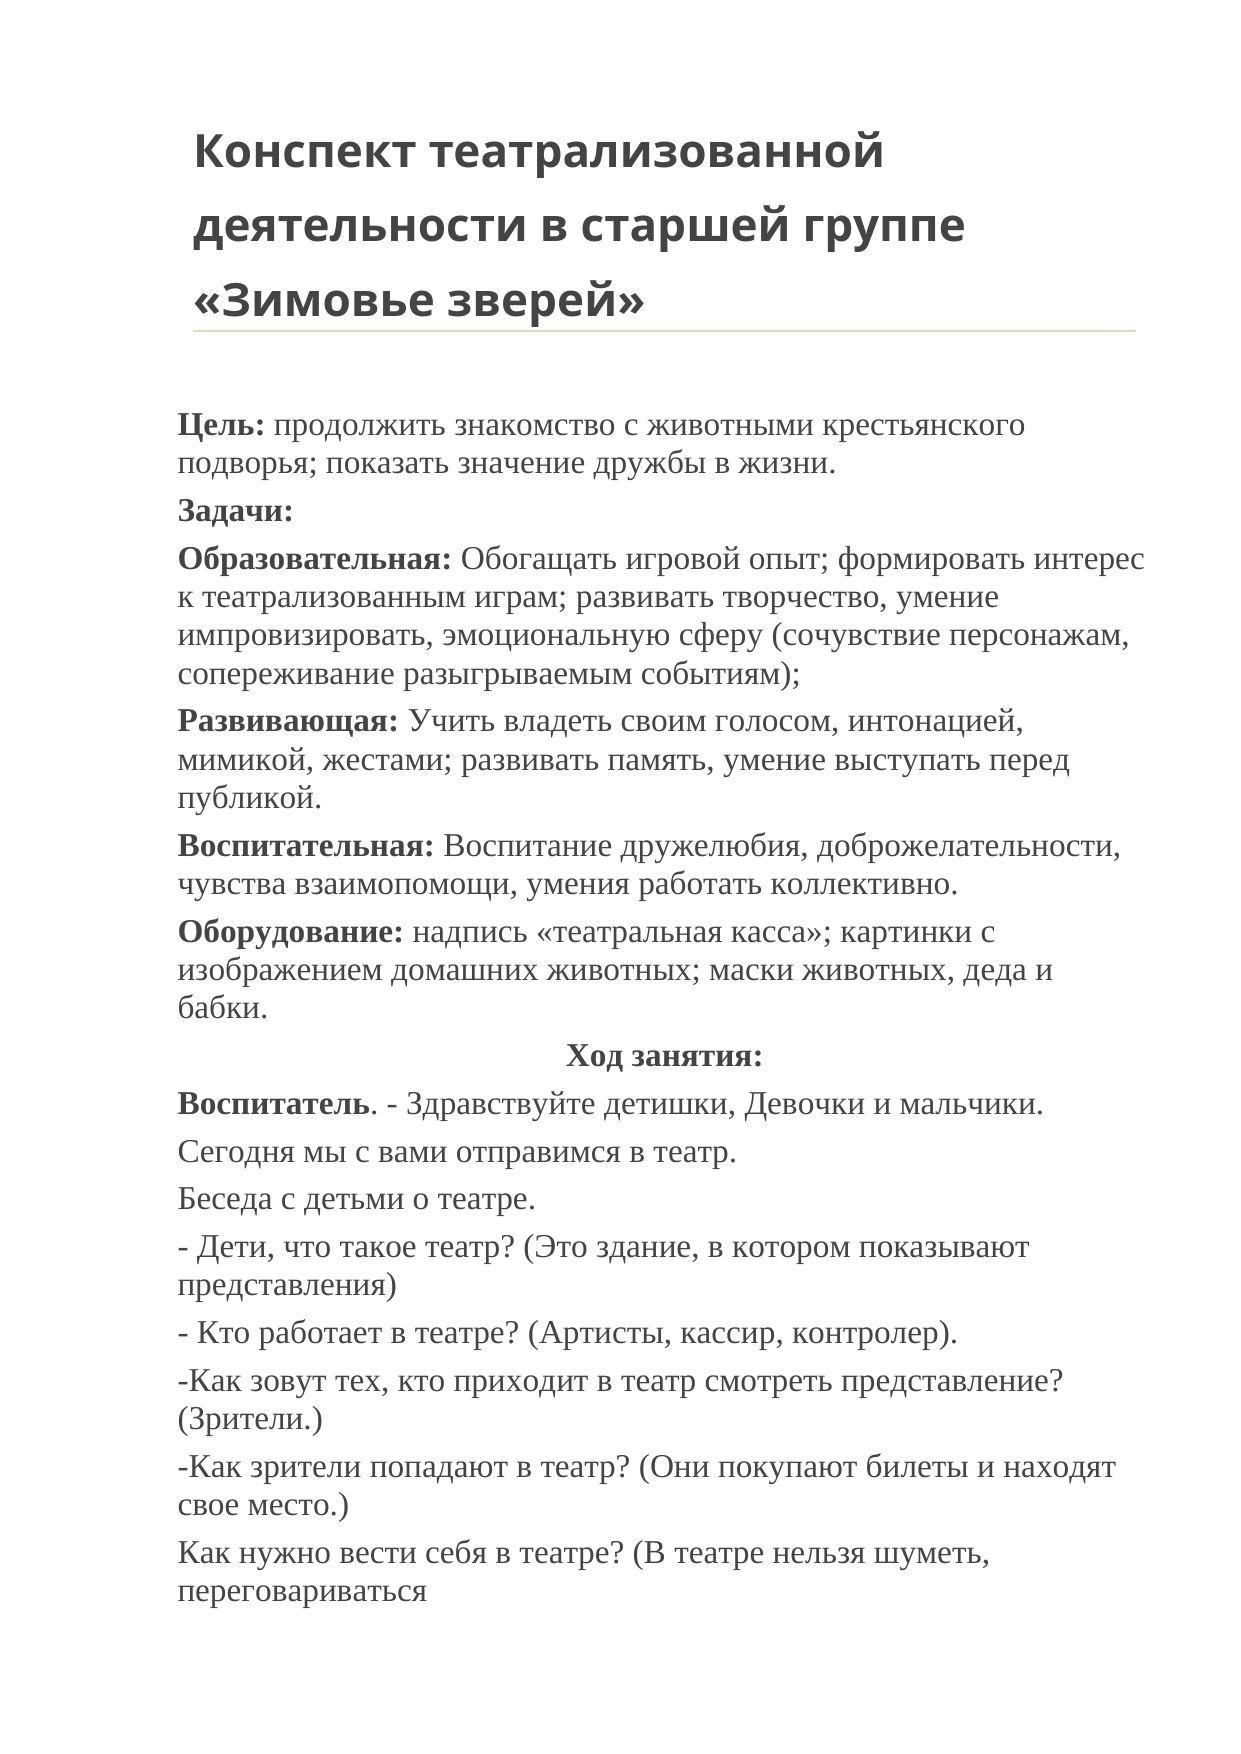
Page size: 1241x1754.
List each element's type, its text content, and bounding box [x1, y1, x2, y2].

text - Дети, что такое театр? (Это здание, в котором показывают представления) [177, 1226, 1152, 1303]
text Цель: продолжить знакомство с животными крестьянского подворья; показать значение дружбы в жизни. [177, 404, 1152, 481]
text Задачи: [177, 490, 1152, 529]
text Воспитательная: Воспитание дружелюбия, доброжелательности, чувства взаимопомощи, умения работать коллективно. [177, 825, 1152, 902]
text Образовательная: Обогащать игровой опыт; формировать интерес к театрализованным играм; развивать творчество, умение импровизировать, эмоциональную сферу (сочувствие персонажам, сопереживание разыгрываемым событиям); [177, 538, 1152, 691]
text -Как зовут тех, кто приходит в театр смотреть представление? (Зрители.) [177, 1360, 1152, 1437]
text Воспитатель. - Здравствуйте детишки, Девочки и мальчики. [177, 1083, 1152, 1122]
text - Кто работает в театре? (Артисты, кассир, контролер). [177, 1312, 1152, 1351]
text Развивающая: Учить владеть своим голосом, интонацией, мимикой, жестами; развивать память, умение выступать перед публикой. [177, 701, 1152, 816]
text Ход занятия: [177, 1036, 1152, 1074]
text -Как зрители попадают в театр? (Они покупают билеты и находят свое место.) [177, 1446, 1152, 1523]
text Оборудование: надпись «театральная касса»; картинки с изображением домашних животных; маски животных, деда и бабки. [177, 911, 1152, 1026]
text Как нужно вести себя в театре? (В театре нельзя шуметь, переговариваться [177, 1532, 1152, 1609]
text Конспект театрализованной деятельности в старшей группе «Зимовье зверей» [193, 118, 1136, 330]
text Сегодня мы с вами отправимся в театр. [177, 1131, 1152, 1169]
text Беседа с детьми о театре. [177, 1179, 1152, 1217]
